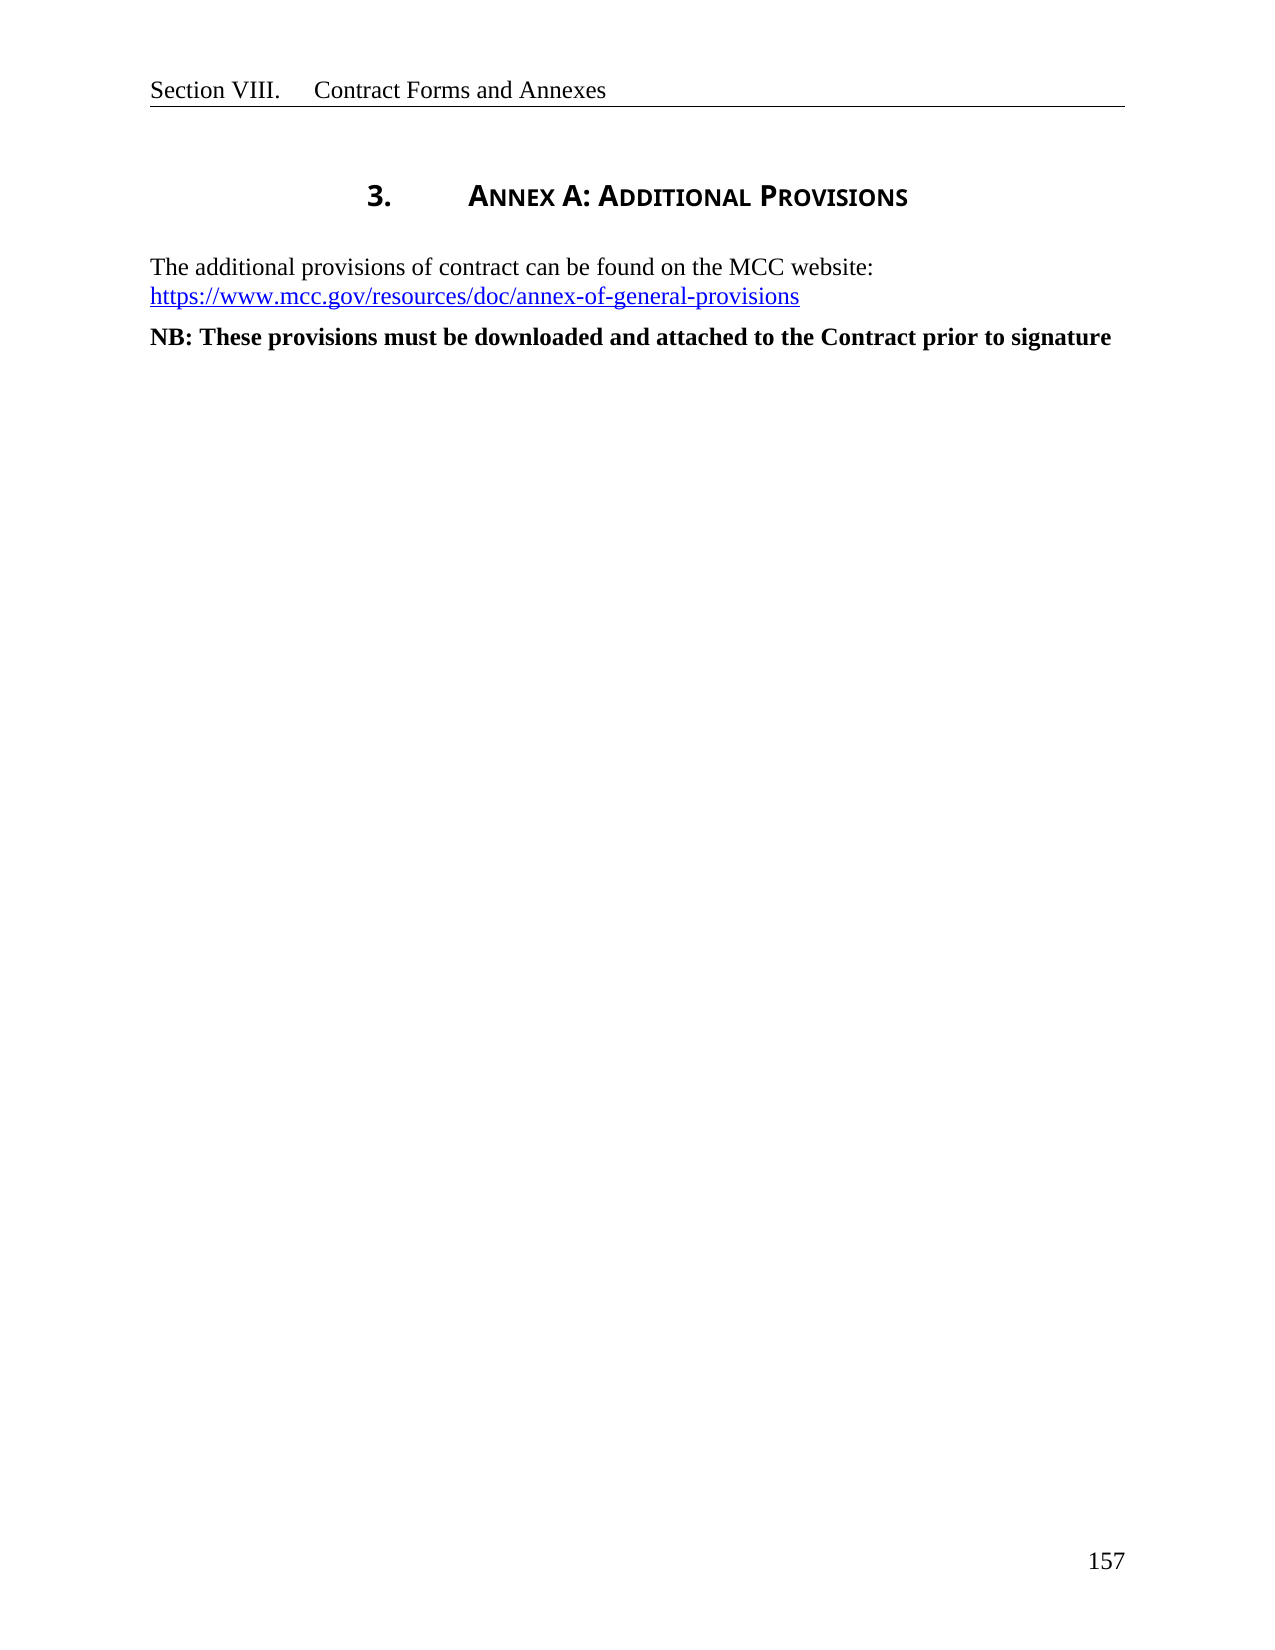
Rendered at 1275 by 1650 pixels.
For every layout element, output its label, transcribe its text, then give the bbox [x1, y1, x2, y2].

subtitle Annex A: Additional Provisions [150, 175, 1125, 215]
subtitle The additional provisions of contract can be found on the MCC website: https://www.mcc.gov/resources/doc/annex-of-general-provisions [150, 252, 1125, 310]
subtitle NB: These provisions must be downloaded and attached to the Contract prior to signature [150, 322, 1125, 351]
